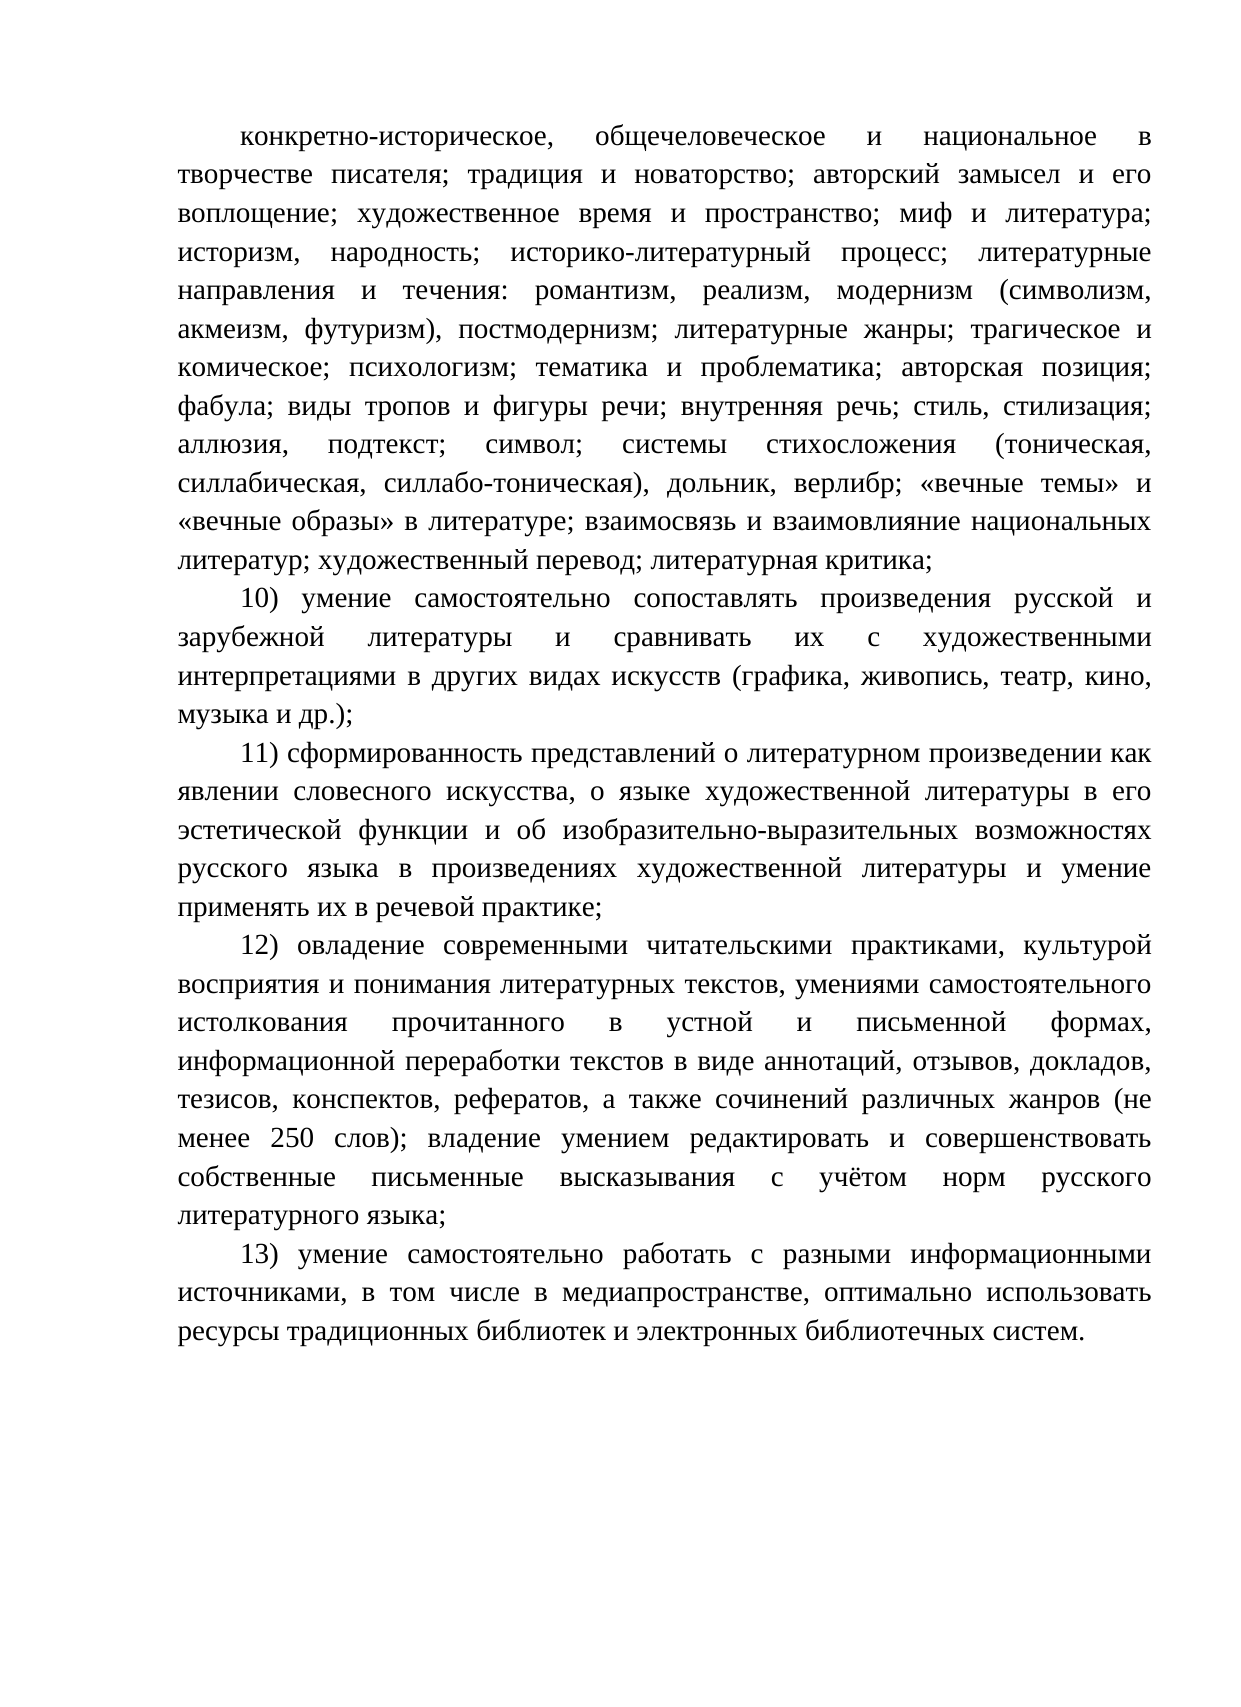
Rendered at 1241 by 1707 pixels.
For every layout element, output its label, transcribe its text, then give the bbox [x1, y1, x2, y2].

text конкретно-историческое, общечеловеческое и национальное в творчестве писателя; традиция и новаторство; авторский замысел и его воплощение; художественное время и пространство; миф и литература; историзм, народность; историко-литературный процесс; литературные направления и течения: романтизм, реализм, модернизм (символизм, акмеизм, футуризм), постмодернизм; литературные жанры; трагическое и комическое; психологизм; тематика и проблематика; авторская позиция; фабула; виды тропов и фигуры речи; внутренняя речь; стиль, стилизация; аллюзия, подтекст; символ; системы стихосложения (тоническая, силлабическая, силлабо-тоническая), дольник, верлибр; «вечные темы» и «вечные образы» в литературе; взаимосвязь и взаимовлияние национальных литератур; художественный перевод; литературная критика; [177, 118, 1152, 576]
text 13) умение самостоятельно работать с разными информационными источниками, в том числе в медиапространстве, оптимально использовать ресурсы традиционных библиотек и электронных библиотечных систем. [177, 1236, 1152, 1346]
text 11) сформированность представлений о литературном произведении как явлении словесного искусства, о языке художественной литературы в его эстетической функции и об изобразительно-выразительных возможностях русского языка в произведениях художественной литературы и умение применять их в речевой практике; [177, 735, 1152, 922]
text 10) умение самостоятельно сопоставлять произведения русской и зарубежной литературы и сравнивать их с художественными интерпретациями в других видах искусств (графика, живопись, театр, кино, музыка и др.); [177, 581, 1152, 730]
text 12) овладение современными читательскими практиками, культурой восприятия и понимания литературных текстов, умениями самостоятельного истолкования прочитанного в устной и письменной формах, информационной переработки текстов в виде аннотаций, отзывов, докладов, тезисов, конспектов, рефератов, а также сочинений различных жанров (не менее 250 слов); владение умением редактировать и совершенствовать собственные письменные высказывания с учётом норм русского литературного языка; [177, 927, 1152, 1231]
